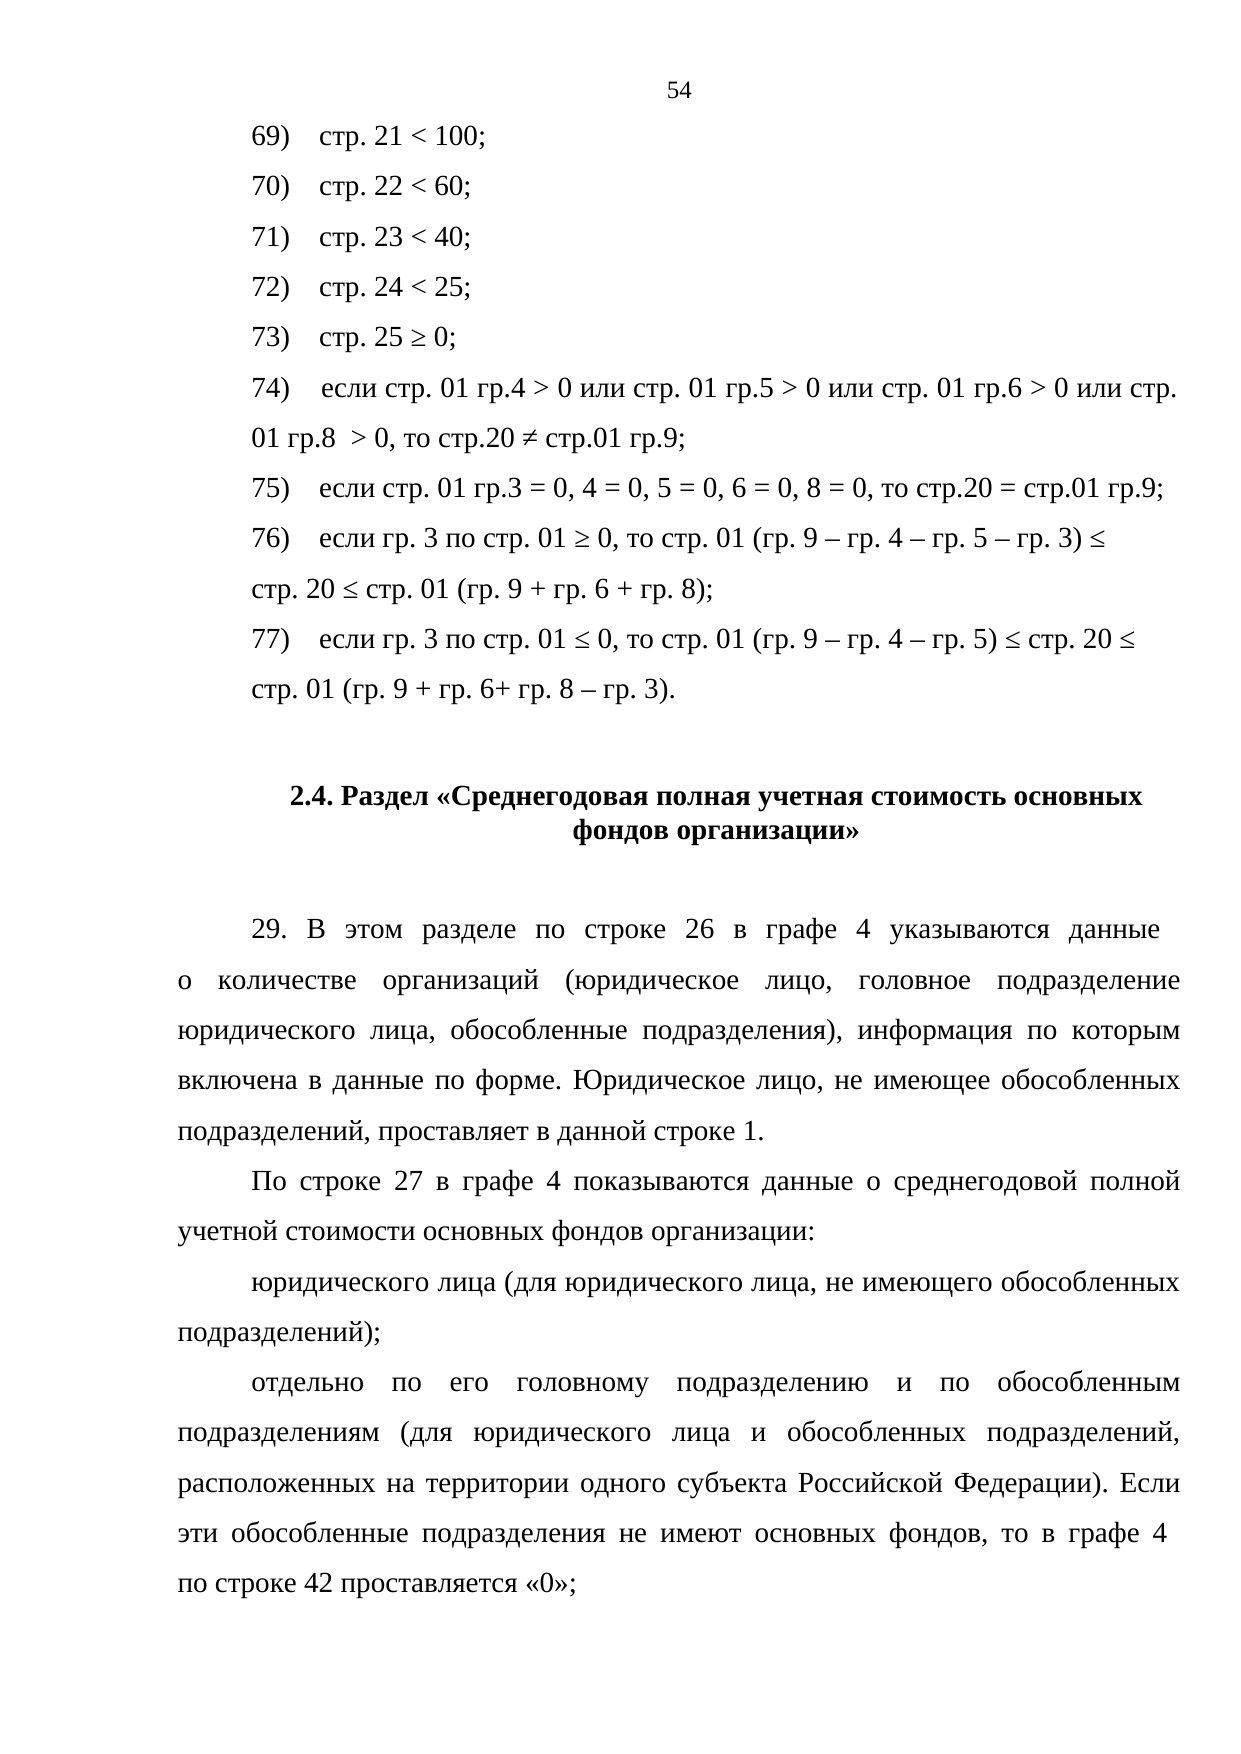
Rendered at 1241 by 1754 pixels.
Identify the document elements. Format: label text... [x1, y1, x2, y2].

text 77) если гр. 3 по стр. 01 ≤ 0, то стр. 01 (гр. 9 – гр. 4 – гр. 5) ≤ стр. 20 ≤ [177, 621, 1181, 655]
text 70) стр. 22 < 60; [177, 168, 1181, 202]
text 69) стр. 21 < 100; [177, 118, 1181, 152]
list отдельно по его головному подразделению и по обособленным подразделениям (для юридического лица и обособленных подразделений, расположенных на территории одного субъекта Российской Федерации). Если эти обособленные подразделения не имеют основных фондов, то в графе 4 по строке 42 проставляется «0»; [177, 1364, 1181, 1599]
text стр. 01 (гр. 9 + гр. 6+ гр. 8 – гр. 3). [177, 672, 1181, 705]
text 72) стр. 24 < 25; [177, 269, 1181, 303]
list 2.4. Раздел «Среднегодовая полная учетная стоимость основных фондов организации» [251, 778, 1181, 846]
text стр. 20 ≤ стр. 01 (гр. 9 + гр. 6 + гр. 8); [177, 571, 1181, 604]
list По строке 27 в графе 4 показываются данные о среднегодовой полной учетной стоимости основных фондов организации: [177, 1163, 1181, 1247]
text 75) если стр. 01 гр.3 = 0, 4 = 0, 5 = 0, 6 = 0, 8 = 0, то стр.20 = стр.01 гр.9; [177, 470, 1181, 504]
text 71) стр. 23 < 40; [177, 219, 1181, 252]
text 73) стр. 25 ≥ 0; [177, 319, 1181, 353]
text 76) если гр. 3 по стр. 01 ≥ 0, то стр. 01 (гр. 9 – гр. 4 – гр. 5 – гр. 3) ≤ [177, 521, 1181, 554]
text 29. В этом разделе по строке 26 в графе 4 указываются данные о количестве организаций (юридическое лицо, головное подразделение юридического лица, обособленные подразделения), информация по которым включена в данные по форме. Юридическое лицо, не имеющее обособленных подразделений, проставляет в данной строке 1. [177, 911, 1181, 1146]
text 74) если стр. 01 гр.4 > 0 или стр. 01 гр.5 > 0 или стр. 01 гр.6 > 0 или стр. 01 гр.8 > 0, то стр.20 ≠ стр.01 гр.9; [251, 370, 1181, 453]
list юридического лица (для юридического лица, не имеющего обособленных подразделений); [177, 1264, 1181, 1347]
